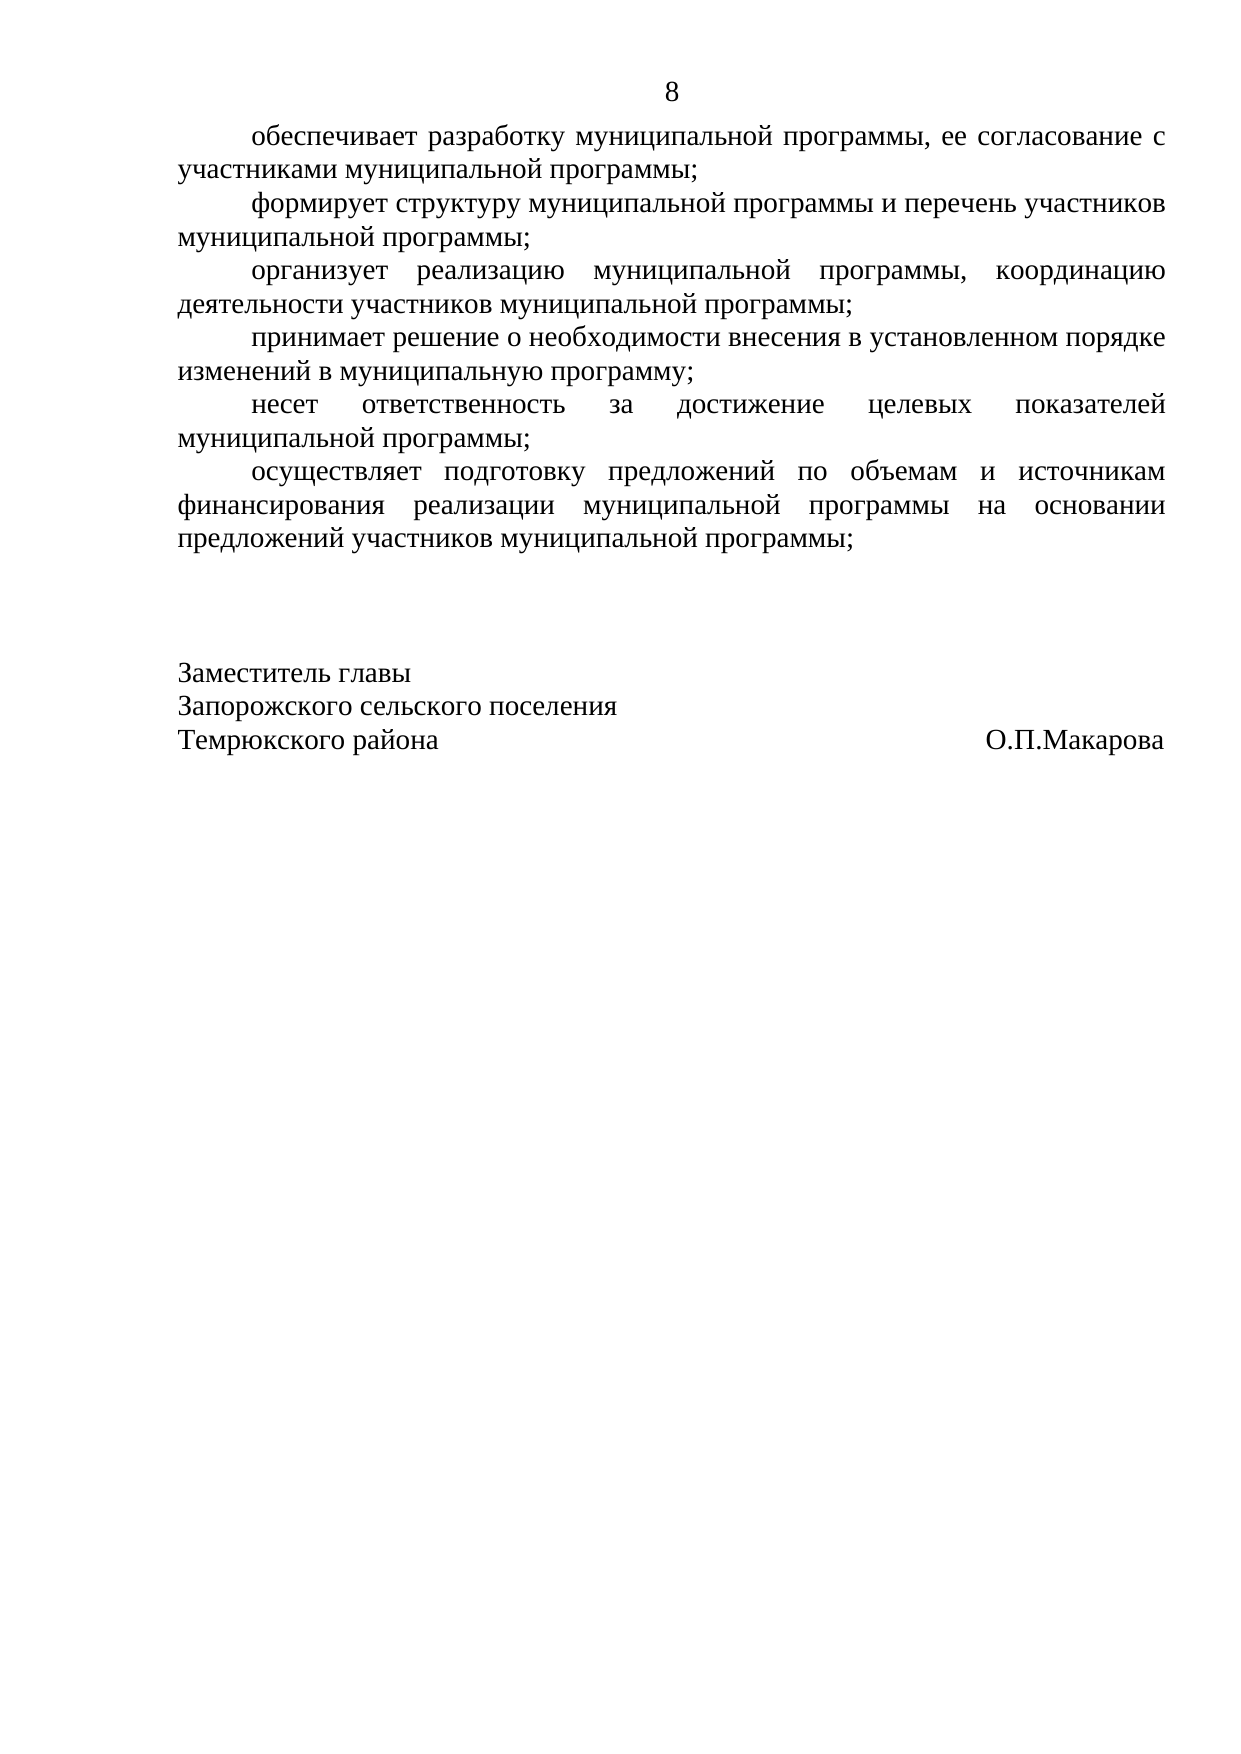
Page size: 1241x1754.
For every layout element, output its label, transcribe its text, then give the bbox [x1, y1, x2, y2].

text осуществляет подготовку предложений по объемам и источникам финансирования реализации муниципальной программы на основании предложений участников муниципальной программы; [177, 453, 1167, 554]
text Запорожского сельского поселения [177, 688, 1167, 722]
text обеспечивает разработку муниципальной программы, ее согласование с участниками муниципальной программы; [177, 118, 1167, 185]
text формирует структуру муниципальной программы и перечень участников муниципальной программы; [177, 185, 1167, 252]
text Заместитель главы [177, 655, 1167, 688]
text организует реализацию муниципальной программы, координацию деятельности участников муниципальной программы; [177, 252, 1167, 319]
text принимает решение о необходимости внесения в установленном порядке изменений в муниципальную программу; [177, 319, 1167, 386]
text несет ответственность за достижение целевых показателей муниципальной программы; [177, 386, 1167, 453]
text Темрюкского района О.П.Макарова [177, 722, 1167, 755]
